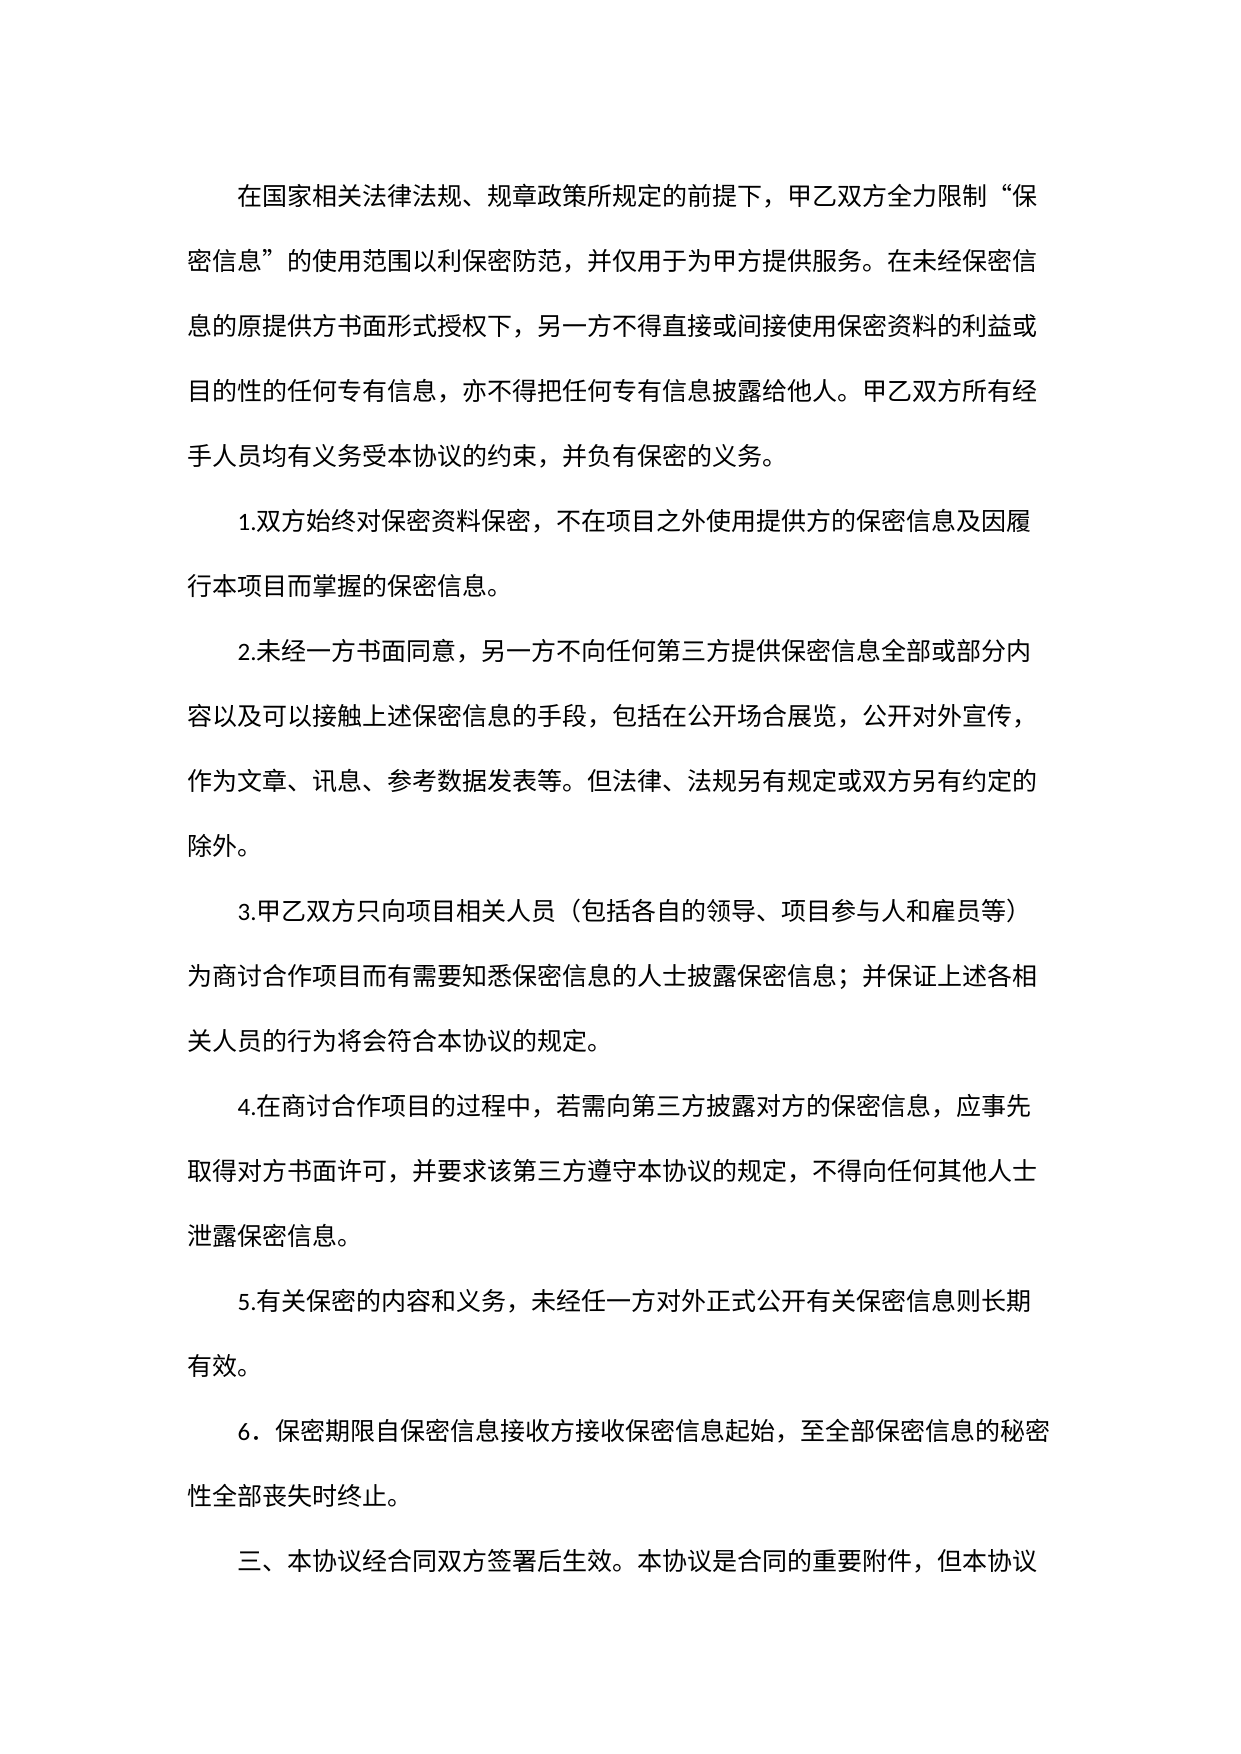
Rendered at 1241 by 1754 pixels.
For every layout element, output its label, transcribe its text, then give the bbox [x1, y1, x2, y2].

text 4.在商讨合作项目的过程中，若需向第三方披露对方的保密信息，应事先取得对方书面许可，并要求该第三方遵守本协议的规定，不得向任何其他人士泄露保密信息。 [187, 1072, 1053, 1267]
text 5.有关保密的内容和义务，未经任一方对外正式公开有关保密信息则长期有效。 [187, 1267, 1053, 1397]
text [187, 1527, 1053, 1592]
text 3.甲乙双方只向项目相关人员（包括各自的领导、项目参与人和雇员等）为商讨合作项目而有需要知悉保密信息的人士披露保密信息；并保证上述各相关人员的行为将会符合本协议的规定。 [187, 877, 1053, 1072]
text 6．保密期限自保密信息接收方接收保密信息起始，至全部保密信息的秘密性全部丧失时终止。 [187, 1397, 1053, 1527]
text 2.未经一方书面同意，另一方不向任何第三方提供保密信息全部或部分内容以及可以接触上述保密信息的手段，包括在公开场合展览，公开对外宣传，作为文章、讯息、参考数据发表等。但法律、法规另有规定或双方另有约定的除外。 [187, 617, 1053, 877]
text 1.双方始终对保密资料保密，不在项目之外使用提供方的保密信息及因履行本项目而掌握的保密信息。 [187, 487, 1053, 617]
text 在国家相关法律法规、规章政策所规定的前提下，甲乙双方全力限制“保密信息”的使用范围以利保密防范，并仅用于为甲方提供服务。在未经保密信息的原提供方书面形式授权下，另一方不得直接或间接使用保密资料的利益或目的性的任何专有信息，亦不得把任何专有信息披露给他人。甲乙双方所有经手人员均有义务受本协议的约束，并负有保密的义务。 [187, 162, 1053, 487]
